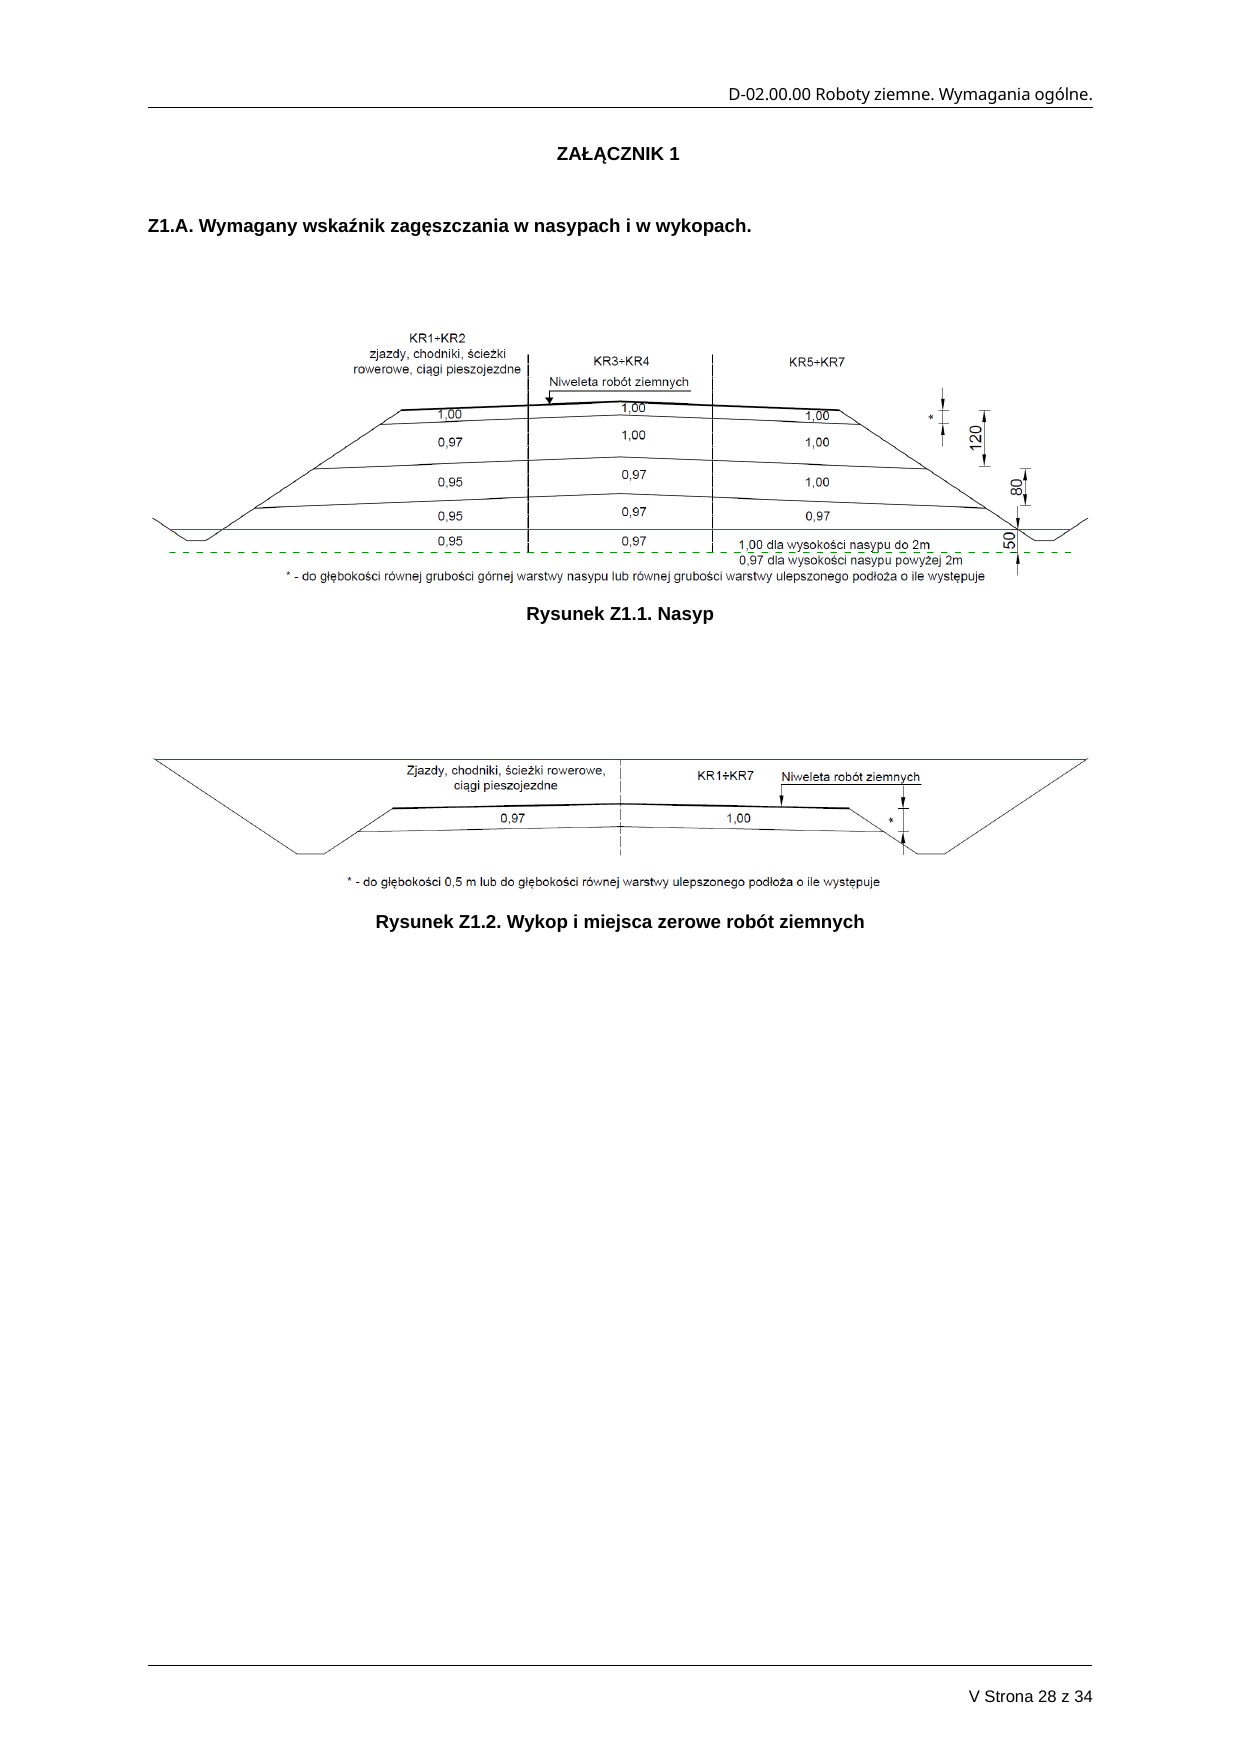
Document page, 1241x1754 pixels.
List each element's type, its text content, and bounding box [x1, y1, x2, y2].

subtitle ZAŁĄCZNIK 1 [143, 143, 1092, 165]
text Z1.A. Wymagany wskaźnik zagęszczania w nasypach i w wykopach. [148, 214, 1092, 236]
picture [147, 752, 1093, 895]
picture [147, 326, 1093, 587]
text Rysunek Z1.1. Nasyp [148, 603, 1092, 625]
text Rysunek Z1.2. Wykop i miejsca zerowe robót ziemnych [148, 911, 1092, 933]
